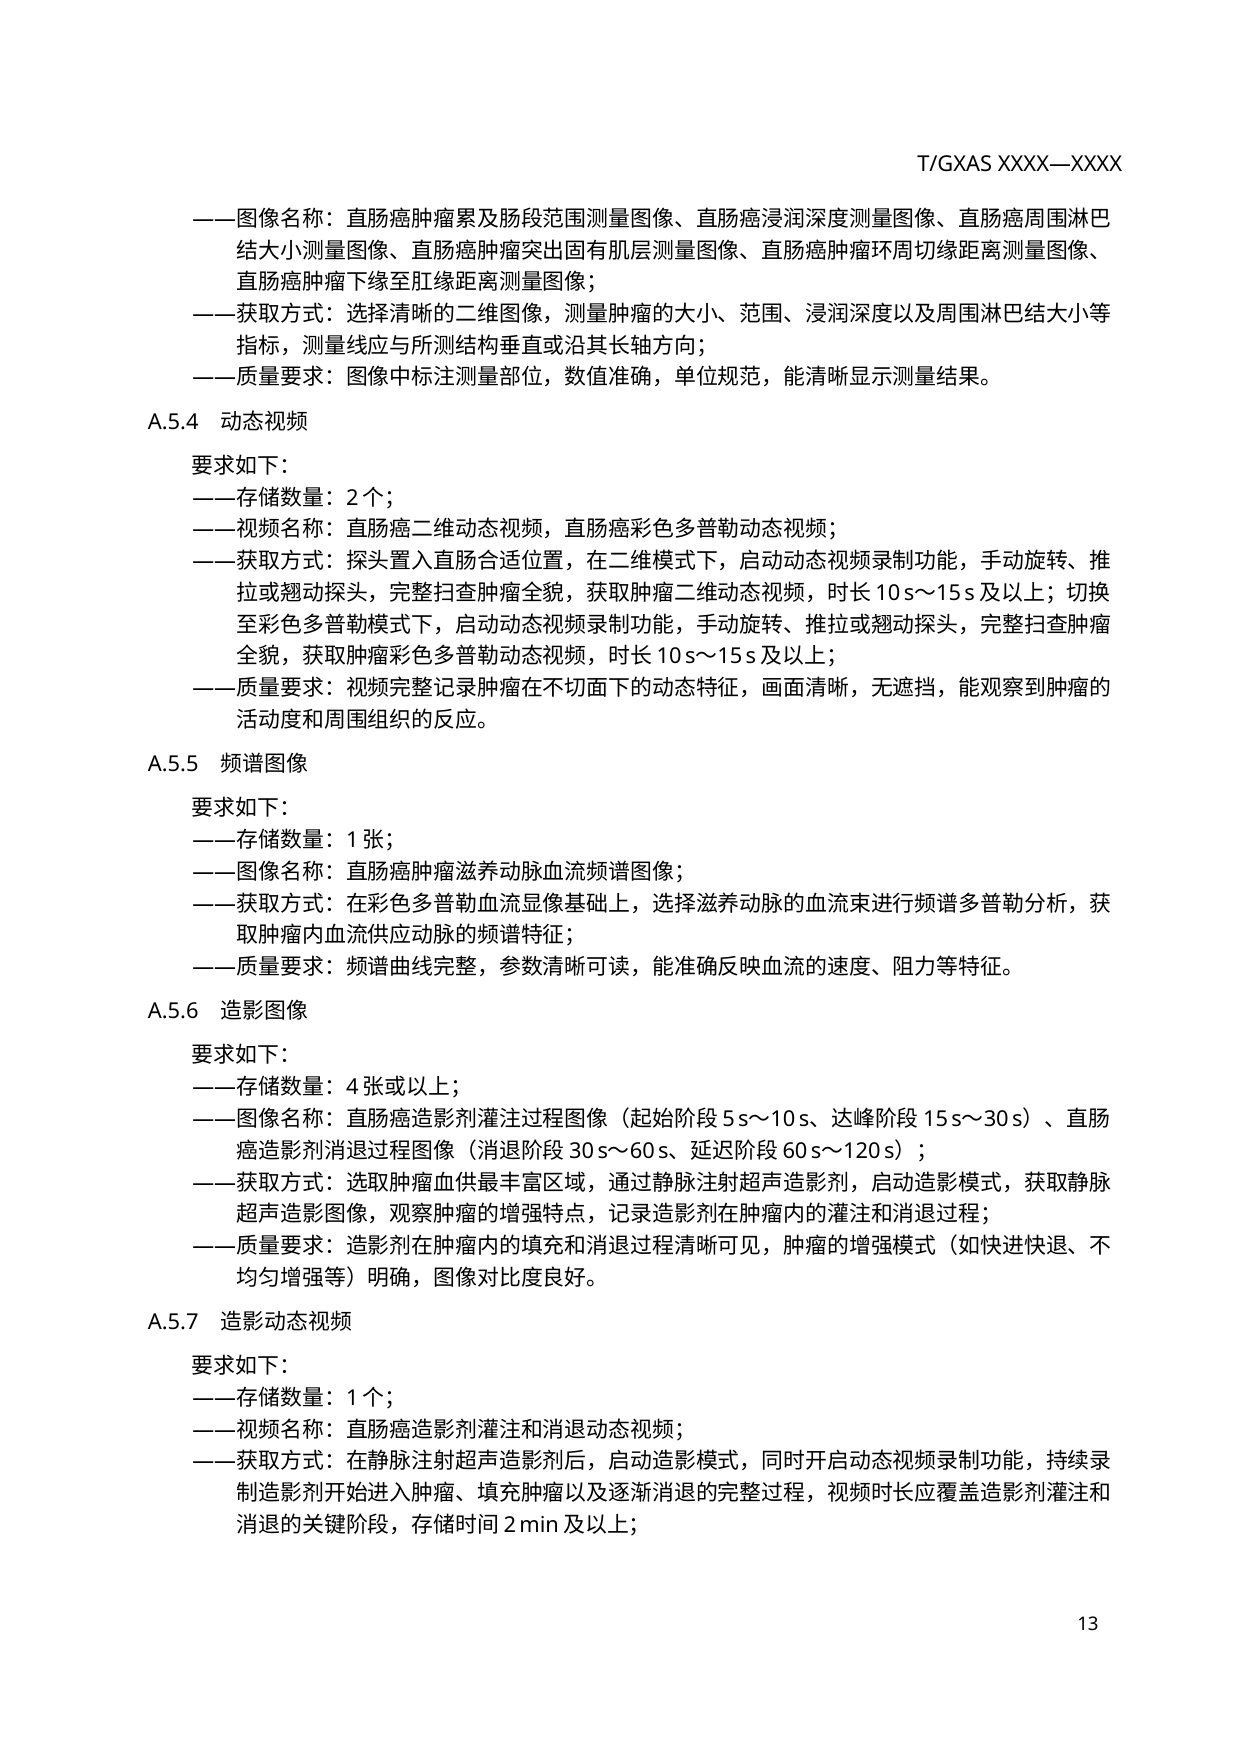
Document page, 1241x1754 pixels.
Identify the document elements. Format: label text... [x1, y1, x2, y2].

text 存储数量：1张； [192, 822, 1122, 854]
text 质量要求：频谱曲线完整，参数清晰可读，能准确反映血流的速度、阻力等特征。 [192, 949, 1122, 981]
text 视频名称：直肠癌二维动态视频，直肠癌彩色多普勒动态视频； [192, 511, 1122, 543]
text 图像名称：直肠癌造影剂灌注过程图像（起始阶段5 s～10 s、达峰阶段15 s～30 s）、直肠癌造影剂消退过程图像（消退阶段30 s～60 s、延迟阶段60 s～120 s）； [192, 1101, 1122, 1164]
text 获取方式：探头置入直肠合适位置，在二维模式下，启动动态视频录制功能，手动旋转、推拉或翘动探头，完整扫查肿瘤全貌，获取肿瘤二维动态视频，时长10 s～15 s及以上；切换至彩色多普勒模式下，启动动态视频录制功能，手动旋转、推拉或翘动探头，完整扫查肿瘤全貌，获取肿瘤彩色多普勒动态视频，时长10 s～15 s及以上； [192, 543, 1122, 670]
text 获取方式：在彩色多普勒血流显像基础上，选择滋养动脉的血流束进行频谱多普勒分析，获取肿瘤内血流供应动脉的频谱特征； [192, 886, 1122, 949]
text 要求如下： [148, 790, 1122, 822]
text 视频名称：直肠癌造影剂灌注和消退动态视频； [192, 1412, 1122, 1443]
text 存储数量：1个； [192, 1380, 1122, 1412]
text 获取方式：选择清晰的二维图像，测量肿瘤的大小、范围、浸润深度以及周围淋巴结大小等指标，测量线应与所测结构垂直或沿其长轴方向； [192, 296, 1122, 359]
text 要求如下： [148, 448, 1122, 479]
text 造影动态视频 [148, 1304, 1122, 1336]
text 要求如下： [148, 1037, 1122, 1069]
text 存储数量：2个； [192, 479, 1122, 511]
text 图像名称：直肠癌肿瘤滋养动脉血流频谱图像； [192, 854, 1122, 886]
text 获取方式：选取肿瘤血供最丰富区域，通过静脉注射超声造影剂，启动造影模式，获取静脉超声造影图像，观察肿瘤的增强特点，记录造影剂在肿瘤内的灌注和消退过程； [192, 1164, 1122, 1228]
text 频谱图像 [148, 746, 1122, 778]
text 要求如下： [148, 1348, 1122, 1380]
text 获取方式：在静脉注射超声造影剂后，启动造影模式，同时开启动态视频录制功能，持续录制造影剂开始进入肿瘤、填充肿瘤以及逐渐消退的完整过程，视频时长应覆盖造影剂灌注和消退的关键阶段，存储时间2 min及以上； [192, 1443, 1122, 1538]
text 存储数量：4张或以上； [192, 1069, 1122, 1101]
text 质量要求：图像中标注测量部位，数值准确，单位规范，能清晰显示测量结果。 [192, 359, 1122, 391]
text 质量要求：视频完整记录肿瘤在不切面下的动态特征，画面清晰，无遮挡，能观察到肿瘤的活动度和周围组织的反应。 [192, 670, 1122, 733]
text 动态视频 [148, 404, 1122, 435]
text 造影图像 [148, 993, 1122, 1025]
text 图像名称：直肠癌肿瘤累及肠段范围测量图像、直肠癌浸润深度测量图像、直肠癌周围淋巴结大小测量图像、直肠癌肿瘤突出固有肌层测量图像、直肠癌肿瘤环周切缘距离测量图像、直肠癌肿瘤下缘至肛缘距离测量图像； [192, 201, 1122, 296]
text 质量要求：造影剂在肿瘤内的填充和消退过程清晰可见，肿瘤的增强模式（如快进快退、不均匀增强等）明确，图像对比度良好。 [192, 1228, 1122, 1291]
